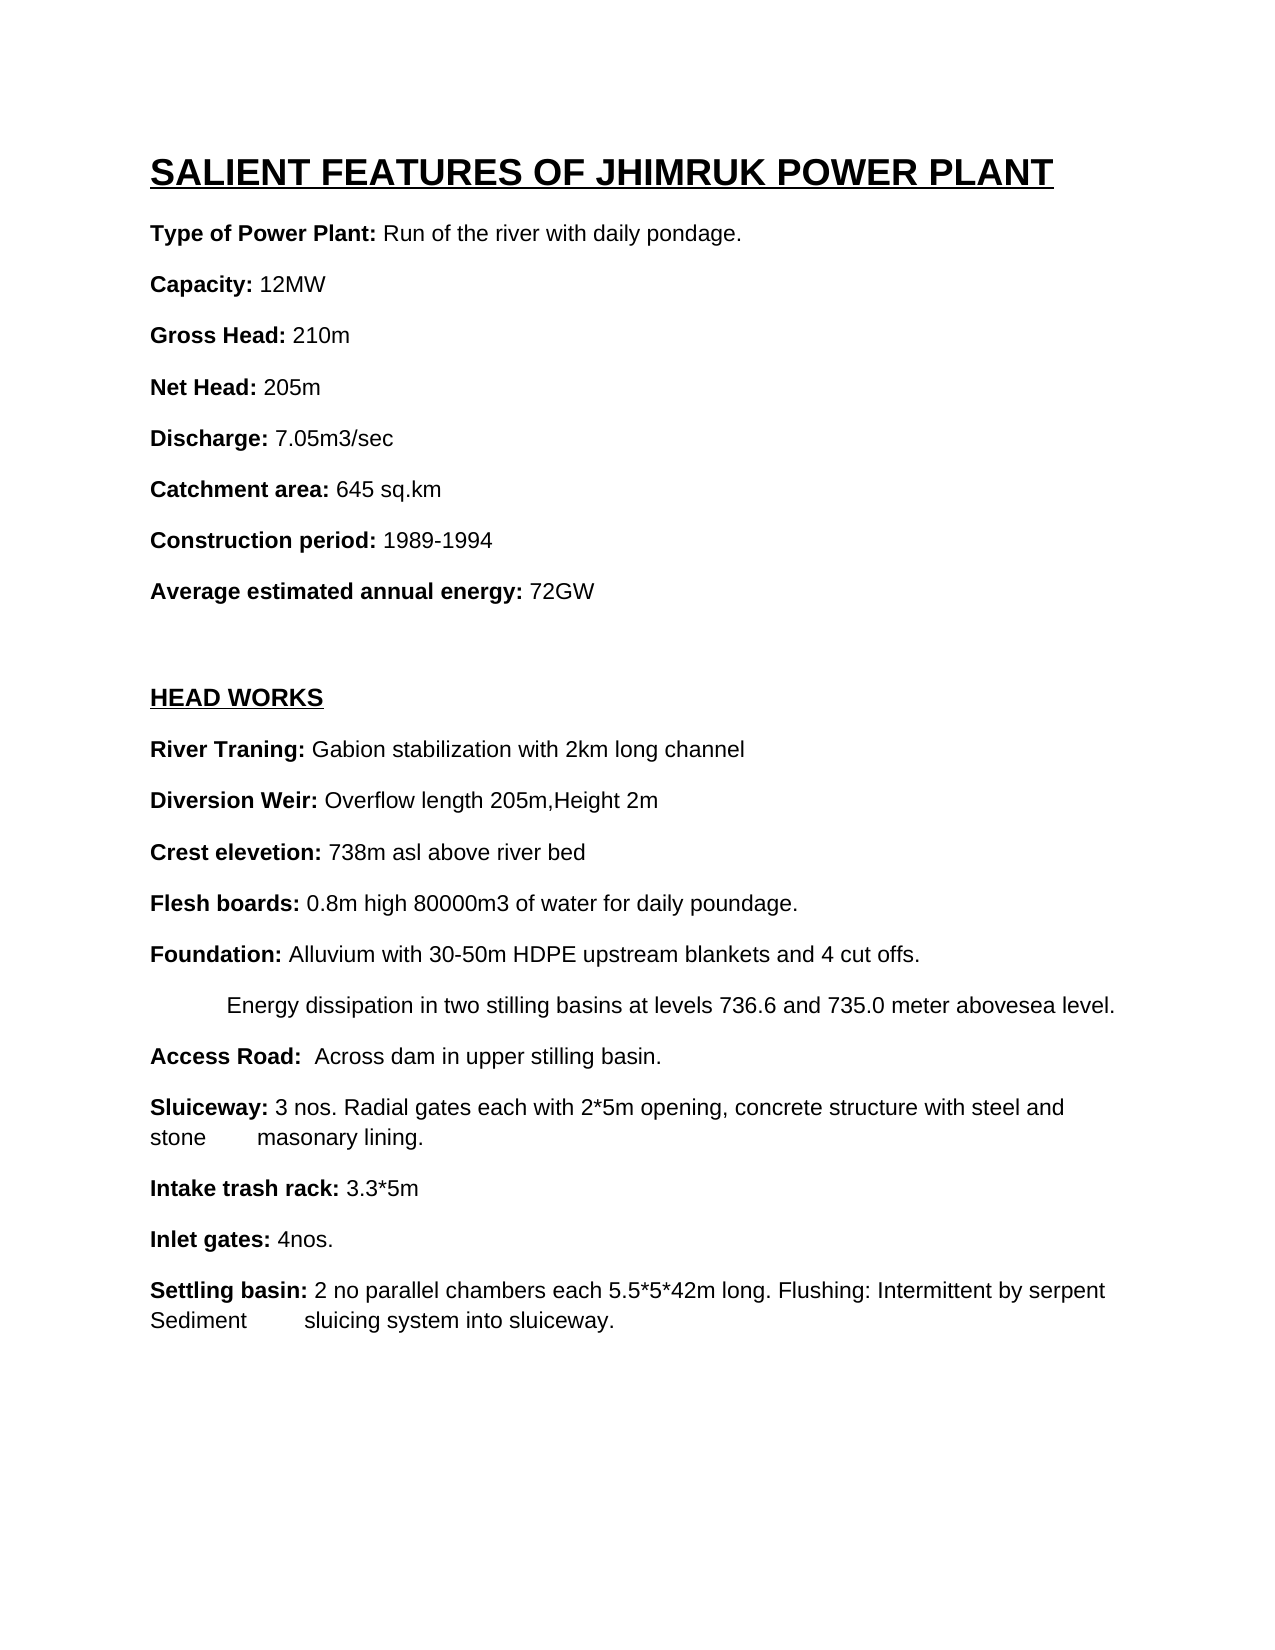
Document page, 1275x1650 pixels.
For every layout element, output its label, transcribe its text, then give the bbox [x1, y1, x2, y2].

text Net Head: 205m [150, 373, 1125, 400]
text Energy dissipation in two stilling basins at levels 736.6 and 735.0 meter abovesea level. [150, 992, 1125, 1018]
text SALIENT FEATURES OF JHIMRUK POWER PLANT [150, 150, 1125, 193]
text River Traning: Gabion stabilization with 2km long channel [150, 736, 1125, 763]
text Catchment area: 645 sq.km [150, 476, 1125, 502]
text Average estimated annual energy: 72GW [150, 578, 1125, 604]
text Foundation: Alluvium with 30-50m HDPE upstream blankets and 4 cut offs. [150, 941, 1125, 967]
text Diversion Weir: Overflow length 205m,Height 2m [150, 787, 1125, 814]
text Crest elevetion: 738m asl above river bed [150, 838, 1125, 865]
text Flesh boards: 0.8m high 80000m3 of water for daily poundage. [150, 889, 1125, 916]
text Sluiceway: 3 nos. Radial gates each with 2*5m opening, concrete structure with steel and stone masonary lining. [150, 1094, 1125, 1150]
text Capacity: 12MW [150, 271, 1125, 298]
text Discharge: 7.05m3/sec [150, 424, 1125, 451]
text Type of Power Plant: Run of the river with daily pondage. [150, 220, 1125, 247]
text HEAD WORKS [150, 683, 1125, 711]
text Settling basin: 2 no parallel chambers each 5.5*5*42m long. Flushing: Intermittent by serpent Sediment sluicing system into sluiceway. [150, 1277, 1125, 1334]
text Access Road: Across dam in upper stilling basin. [150, 1043, 1125, 1069]
text Inlet gates: 4nos. [150, 1226, 1125, 1252]
text Gross Head: 210m [150, 322, 1125, 349]
text Construction period: 1989-1994 [150, 527, 1125, 553]
text Intake trash rack: 3.3*5m [150, 1175, 1125, 1201]
